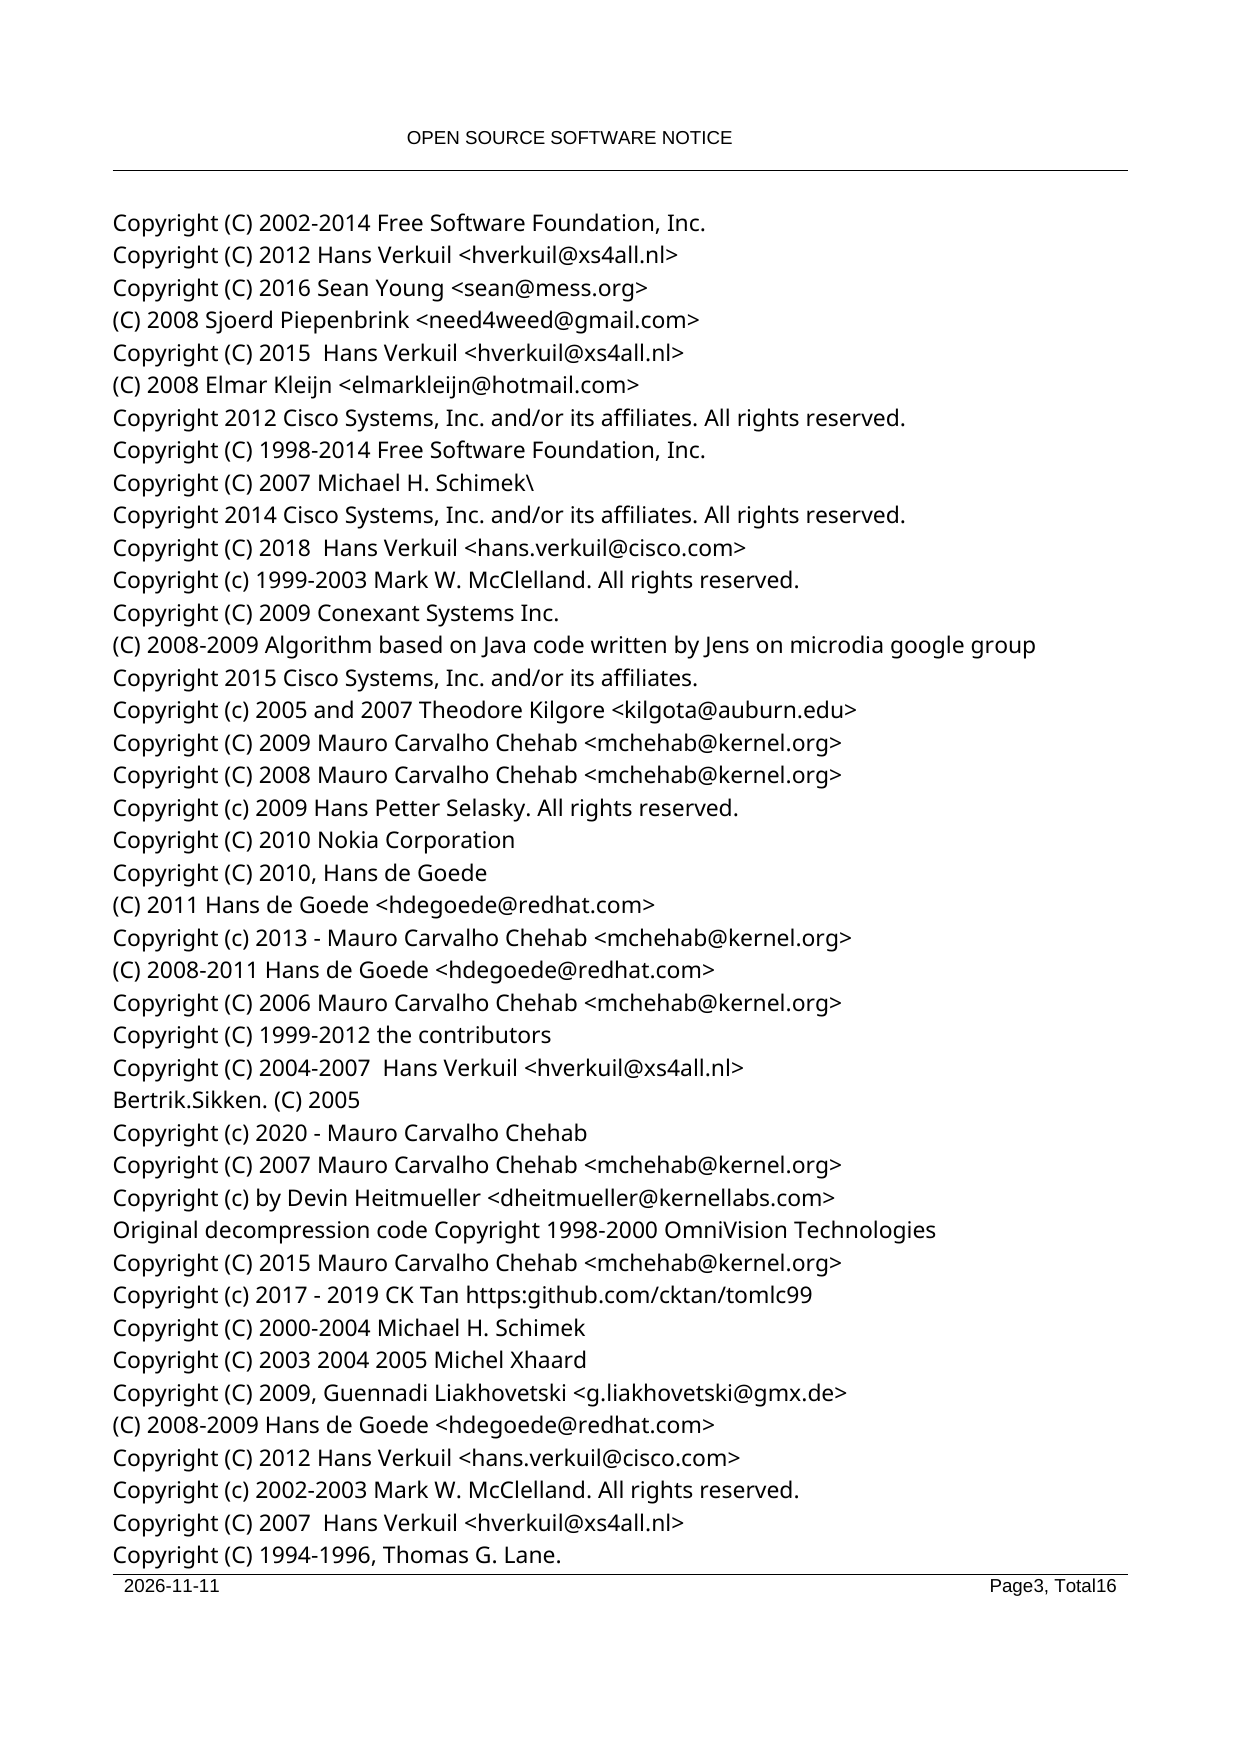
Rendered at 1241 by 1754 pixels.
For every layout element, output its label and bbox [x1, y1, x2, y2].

text [112, 206, 1128, 1571]
